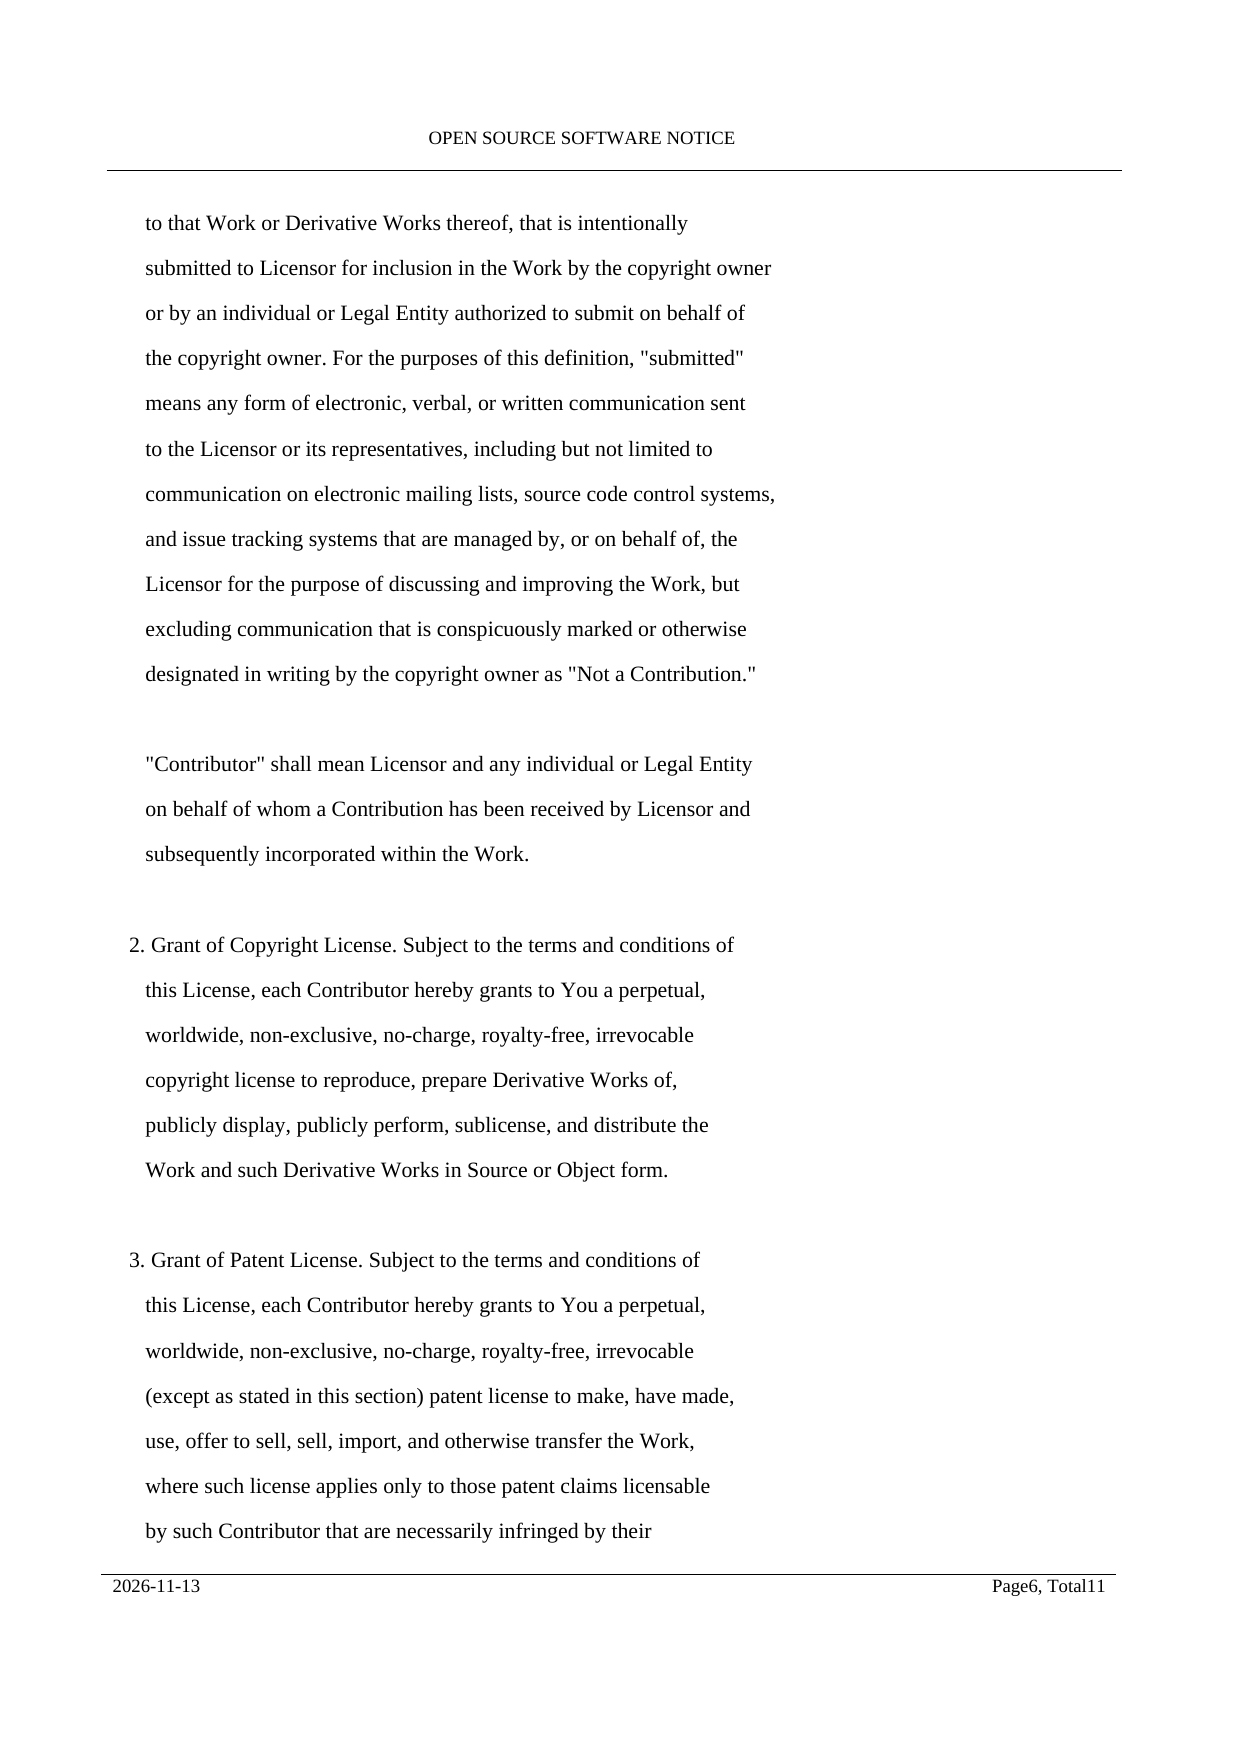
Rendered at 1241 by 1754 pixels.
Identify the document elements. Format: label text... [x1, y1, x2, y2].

text means any form of electronic, verbal, or written communication sent [112, 387, 1128, 419]
text (except as stated in this section) patent license to make, have made, [112, 1379, 1128, 1412]
text to the Licensor or its representatives, including but not limited to [112, 432, 1128, 464]
text or by an individual or Legal Entity authorized to submit on behalf of [112, 297, 1128, 329]
text worldwide, non-exclusive, no-charge, royalty-free, irrevocable [112, 1334, 1128, 1366]
text this License, each Contributor hereby grants to You a perpetual, [112, 1289, 1128, 1321]
text communication on electronic mailing lists, source code control systems, [112, 477, 1128, 509]
text Work and such Derivative Works in Source or Object form. [112, 1153, 1128, 1186]
text where such license applies only to those patent claims licensable [112, 1469, 1128, 1502]
text subsequently incorporated within the Work. [112, 838, 1128, 870]
text this License, each Contributor hereby grants to You a perpetual, [112, 973, 1128, 1006]
text Licensor for the purpose of discussing and improving the Work, but [112, 567, 1128, 600]
text the copyright owner. For the purposes of this definition, "submitted" [112, 342, 1128, 374]
text 2. Grant of Copyright License. Subject to the terms and conditions of [112, 928, 1128, 961]
text on behalf of whom a Contribution has been received by Licensor and [112, 793, 1128, 825]
text "Contributor" shall mean Licensor and any individual or Legal Entity [112, 748, 1128, 780]
text use, offer to sell, sell, import, and otherwise transfer the Work, [112, 1424, 1128, 1457]
text submitted to Licensor for inclusion in the Work by the copyright owner [112, 251, 1128, 284]
text publicly display, publicly perform, sublicense, and distribute the [112, 1108, 1128, 1141]
text 3. Grant of Patent License. Subject to the terms and conditions of [112, 1244, 1128, 1276]
text and issue tracking systems that are managed by, or on behalf of, the [112, 522, 1128, 554]
text copyright license to reproduce, prepare Derivative Works of, [112, 1063, 1128, 1096]
text excluding communication that is conspicuously marked or otherwise [112, 612, 1128, 645]
text by such Contributor that are necessarily infringed by their [112, 1514, 1128, 1547]
text designated in writing by the copyright owner as "Not a Contribution." [112, 657, 1128, 690]
text worldwide, non-exclusive, no-charge, royalty-free, irrevocable [112, 1018, 1128, 1051]
text to that Work or Derivative Works thereof, that is intentionally [112, 206, 1128, 239]
